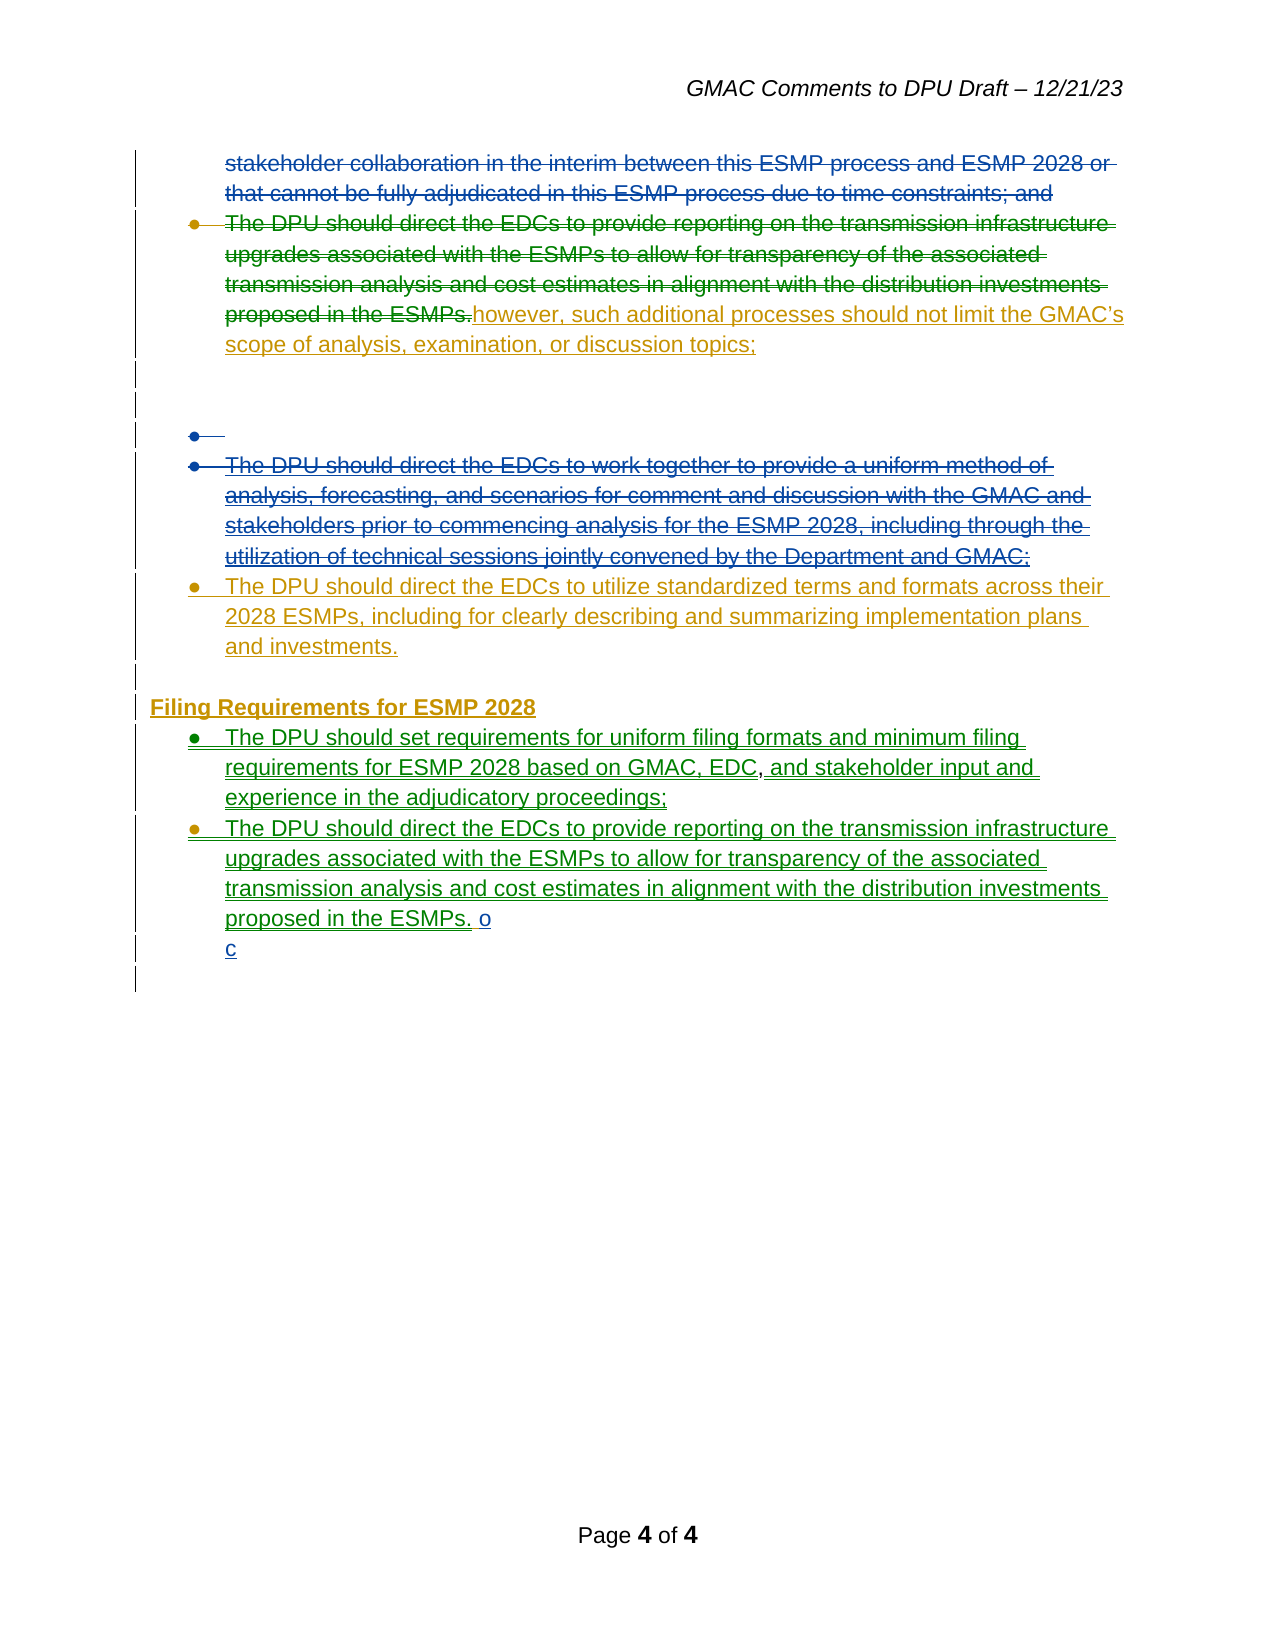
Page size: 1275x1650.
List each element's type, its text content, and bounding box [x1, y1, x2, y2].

list , [187, 724, 1125, 811]
